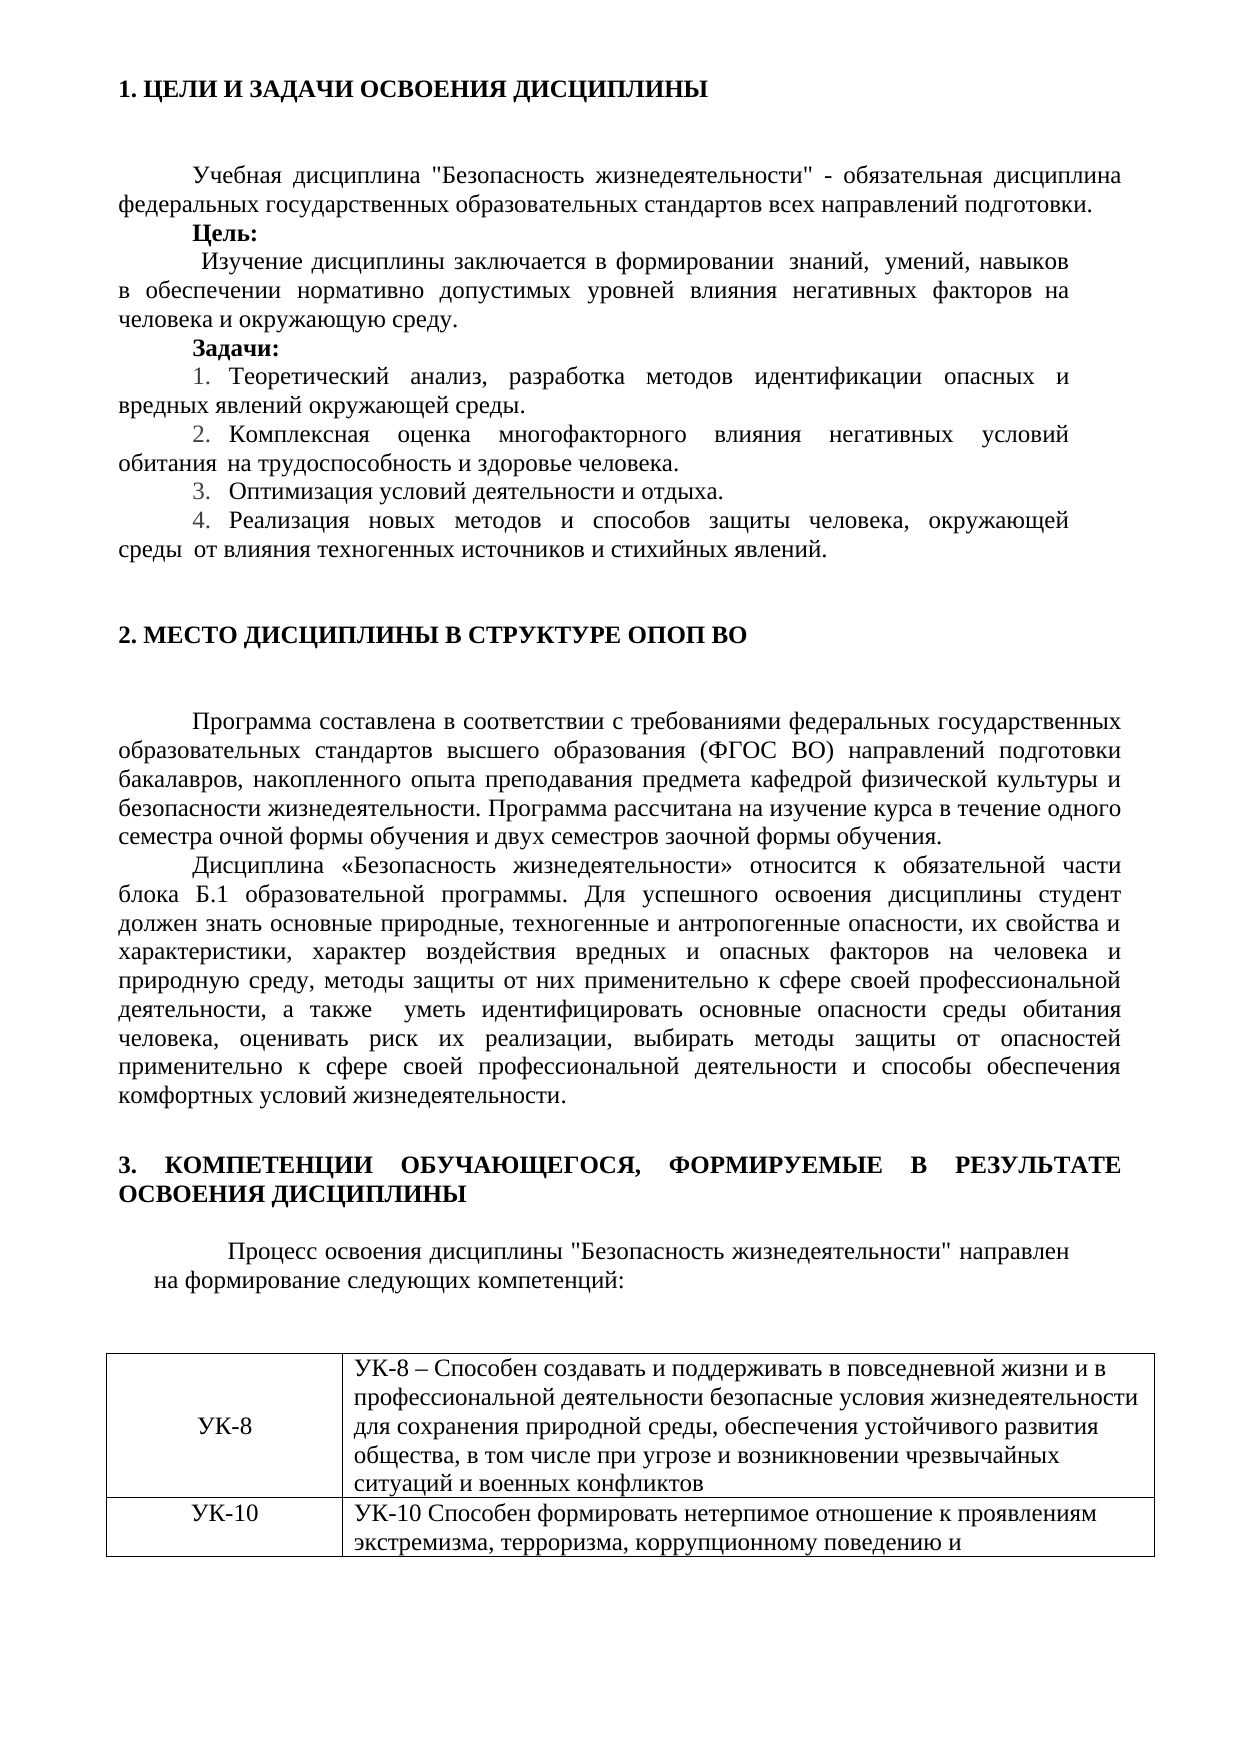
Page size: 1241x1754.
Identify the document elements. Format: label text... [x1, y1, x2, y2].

list Комплексная оценка многофакторного влияния негативных условий обитания на трудоспособность и здоровье человека. [118, 419, 1069, 476]
text 3. КОМПЕТЕНЦИИ ОБУЧАЮЩЕГОСЯ, ФОРМИРУЕМЫЕ В РЕЗУЛЬТАТЕ ОСВОЕНИЯ ДИСЦИПЛИНЫ [118, 1150, 1122, 1208]
text Задачи: [118, 333, 1122, 361]
list Реализация новых методов и способов защиты человека, окружающей среды от влияния техногенных источников и стихийных явлений. [118, 505, 1069, 563]
text Изучение дисциплины заключается в формировании знаний, умений, навыков в обеспечении нормативно допустимых уровней влияния негативных факторов на человека и окружающую среду. [118, 246, 1069, 333]
text Учебная дисциплина "Безопасность жизнедеятельности" - обязательная дисциплина федеральных государственных образовательных стандартов всех направлений подготовки. [118, 160, 1122, 218]
text 1. ЦЕЛИ И ЗАДАЧИ ОСВОЕНИЯ ДИСЦИПЛИНЫ [118, 74, 1122, 103]
text Цель: [118, 218, 1069, 246]
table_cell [343, 1498, 1154, 1556]
text Процесс освоения дисциплины "Безопасность жизнедеятельности" направлен на формирование следующих компетенций: [154, 1236, 1069, 1294]
text Дисциплина «Безопасность жизнедеятельности» относится к обязательной части блока Б.1 образовательной программы. Для успешного освоения дисциплины студент должен знать основные природные, техногенные и антропогенные опасности, их свойства и характеристики, характер воздействия вредных и опасных факторов на человека и природную среду, методы защиты от них применительно к сфере своей профессиональной деятельности, а также уметь идентифицировать основные опасности среды обитания человека, оценивать риск их реализации, выбирать методы защиты от опасностей применительно к сфере своей профессиональной деятельности и способы обеспечения комфортных условий жизнедеятельности. [118, 850, 1122, 1109]
text 2. МЕСТО ДИСЦИПЛИНЫ В СТРУКТУРЕ ОПОП ВО [118, 620, 1122, 649]
list Оптимизация условий деятельности и отдыха. [118, 476, 1122, 505]
table_header УК-8 – Способен создавать и поддерживать в повседневной жизни и в профессиональной деятельности безопасные условия жизнедеятельности для сохранения природной среды, обеспечения устойчивого развития общества, в том числе при угрозе и возникновении чрезвычайных ситуаций и военных конфликтов [343, 1354, 1154, 1497]
list Теоретический анализ, разработка методов идентификации опасных и вредных явлений окружающей среды. [118, 361, 1069, 419]
table_cell УК-10 [107, 1498, 342, 1556]
text Программа составлена в соответствии с требованиями федеральных государственных образовательных стандартов высшего образования (ФГОС ВО) направлений подготовки бакалавров, накопленного опыта преподавания предмета кафедрой физической культуры и безопасности жизнедеятельности. Программа рассчитана на изучение курса в течение одного семестра очной формы обучения и двух семестров заочной формы обучения. [118, 706, 1122, 850]
table_header УК-8 [107, 1354, 342, 1497]
